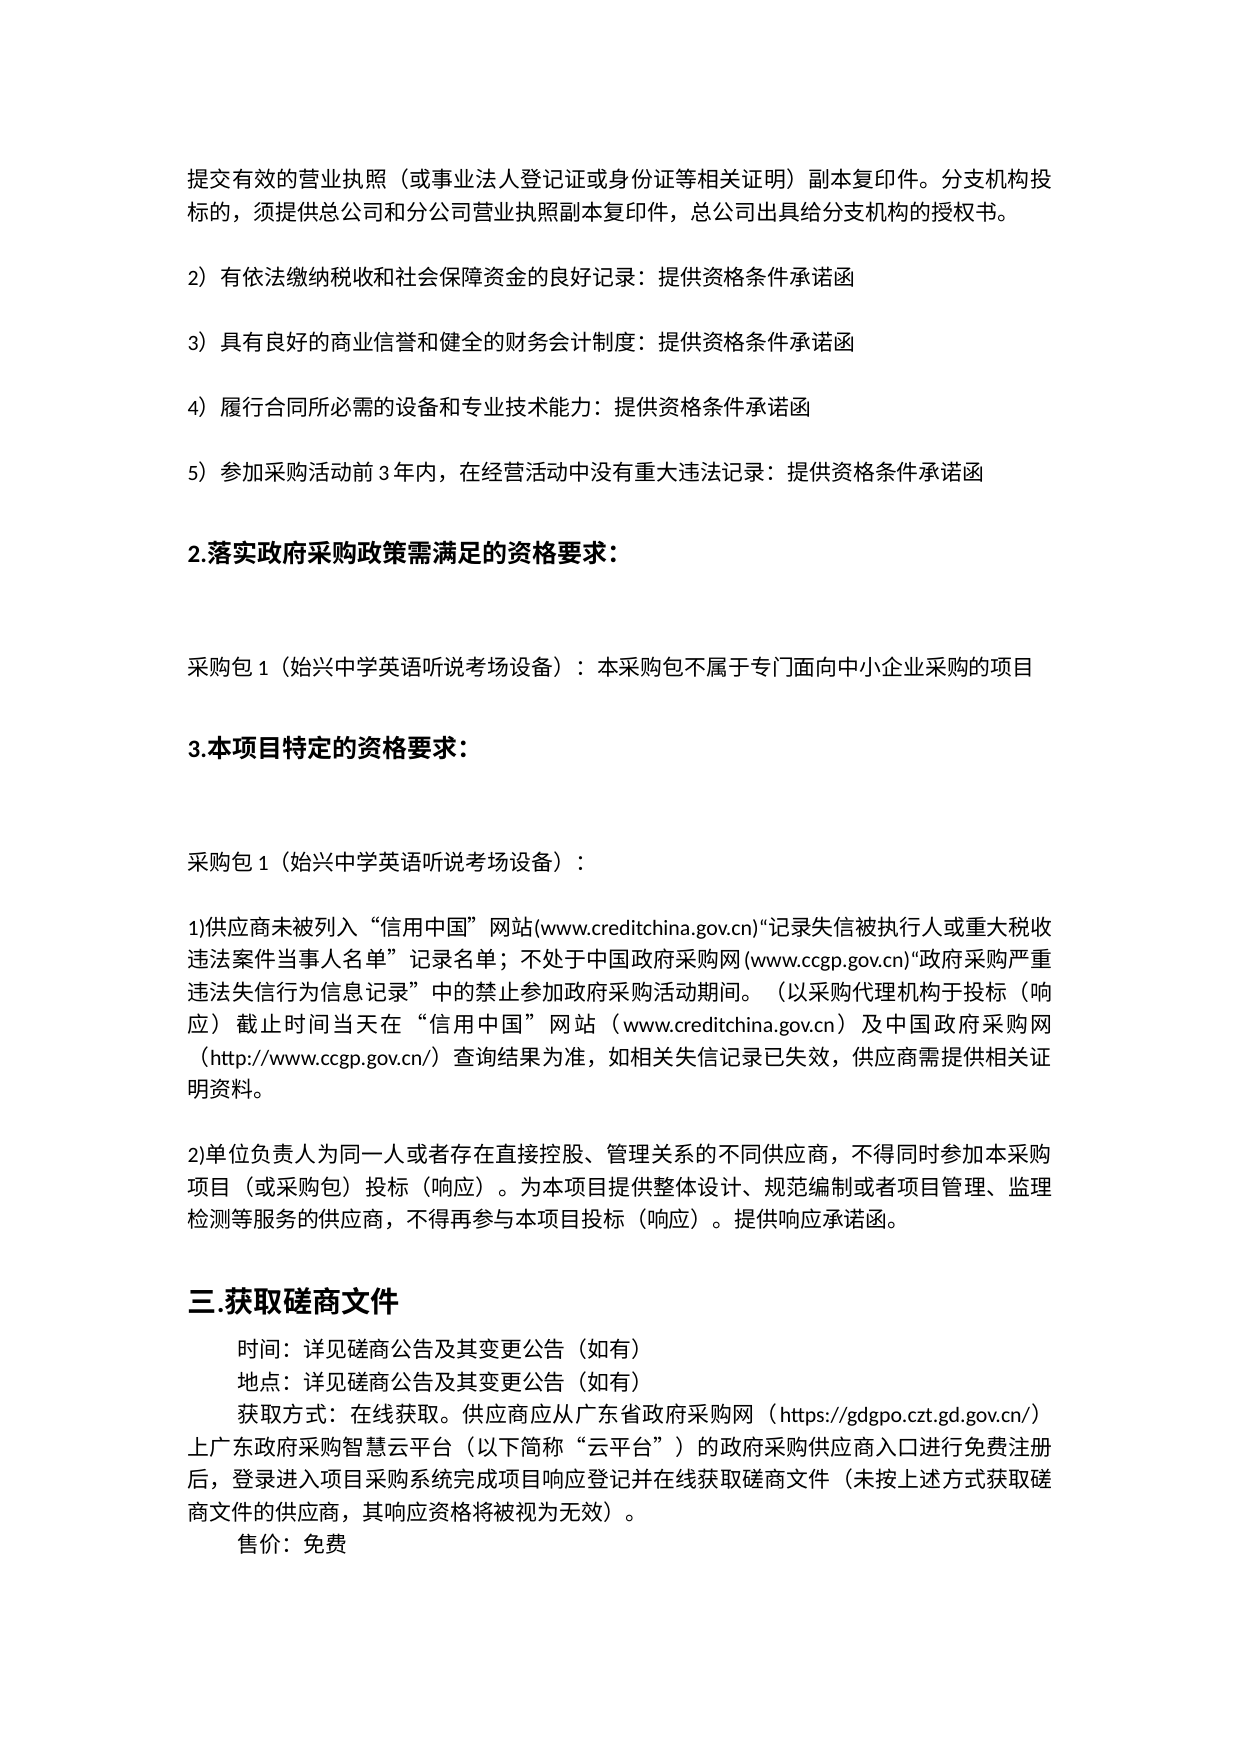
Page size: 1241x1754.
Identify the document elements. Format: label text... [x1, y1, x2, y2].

text 地点：详见磋商公告及其变更公告（如有） [187, 1364, 1053, 1397]
text 2)单位负责人为同一人或者存在直接控股、管理关系的不同供应商，不得同时参加本采购项目（或采购包）投标（响应）。为本项目提供整体设计、规范编制或者项目管理、监理、检测等服务的供应商，不得再参与本项目投标（响应）。提供响应承诺函。 [187, 1137, 1053, 1234]
text 采购包1（始兴中学英语听说考场设备）：本采购包不属于专门面向中小企业采购的项目 [187, 649, 1053, 682]
text 5）参加采购活动前3年内，在经营活动中没有重大违法记录：提供资格条件承诺函 [187, 454, 1053, 487]
text 4）履行合同所必需的设备和专业技术能力：提供资格条件承诺函 [187, 389, 1053, 422]
text 1)供应商未被列入“信用中国”网站(www.creditchina.gov.cn)“记录失信被执行人或重大税收违法案件当事人名单”记录名单；不处于中国政府采购网(www.ccgp.gov.cn)“政府采购严重违法失信行为信息记录”中的禁止参加政府采购活动期间。（以采购代理机构于投标（响应）截止时间当天在“信用中国”网站（www.creditchina.gov.cn）及中国政府采购网（http://www.ccgp.gov.cn/）查询结果为准，如相关失信记录已失效，供应商需提供相关证明资料。 [187, 909, 1053, 1104]
text 时间：详见磋商公告及其变更公告（如有） [187, 1332, 1053, 1364]
text 2）有依法缴纳税收和社会保障资金的良好记录：提供资格条件承诺函 [187, 259, 1053, 292]
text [187, 162, 1053, 227]
text 获取方式：在线获取。供应商应从广东省政府采购网（https://gdgpo.czt.gd.gov.cn/）上广东政府采购智慧云平台（以下简称“云平台”）的政府采购供应商入口进行免费注册后，登录进入项目采购系统完成项目响应登记并在线获取磋商文件（未按上述方式获取磋商文件的供应商，其响应资格将被视为无效）。 [187, 1397, 1053, 1527]
text 2.落实政府采购政策需满足的资格要求： [187, 519, 1053, 584]
text 售价：免费 [187, 1527, 1053, 1559]
text 3.本项目特定的资格要求： [187, 714, 1053, 779]
text 采购包1（始兴中学英语听说考场设备）： [187, 844, 1053, 877]
text 三.获取磋商文件 [187, 1267, 1053, 1332]
text 3）具有良好的商业信誉和健全的财务会计制度：提供资格条件承诺函 [187, 324, 1053, 357]
